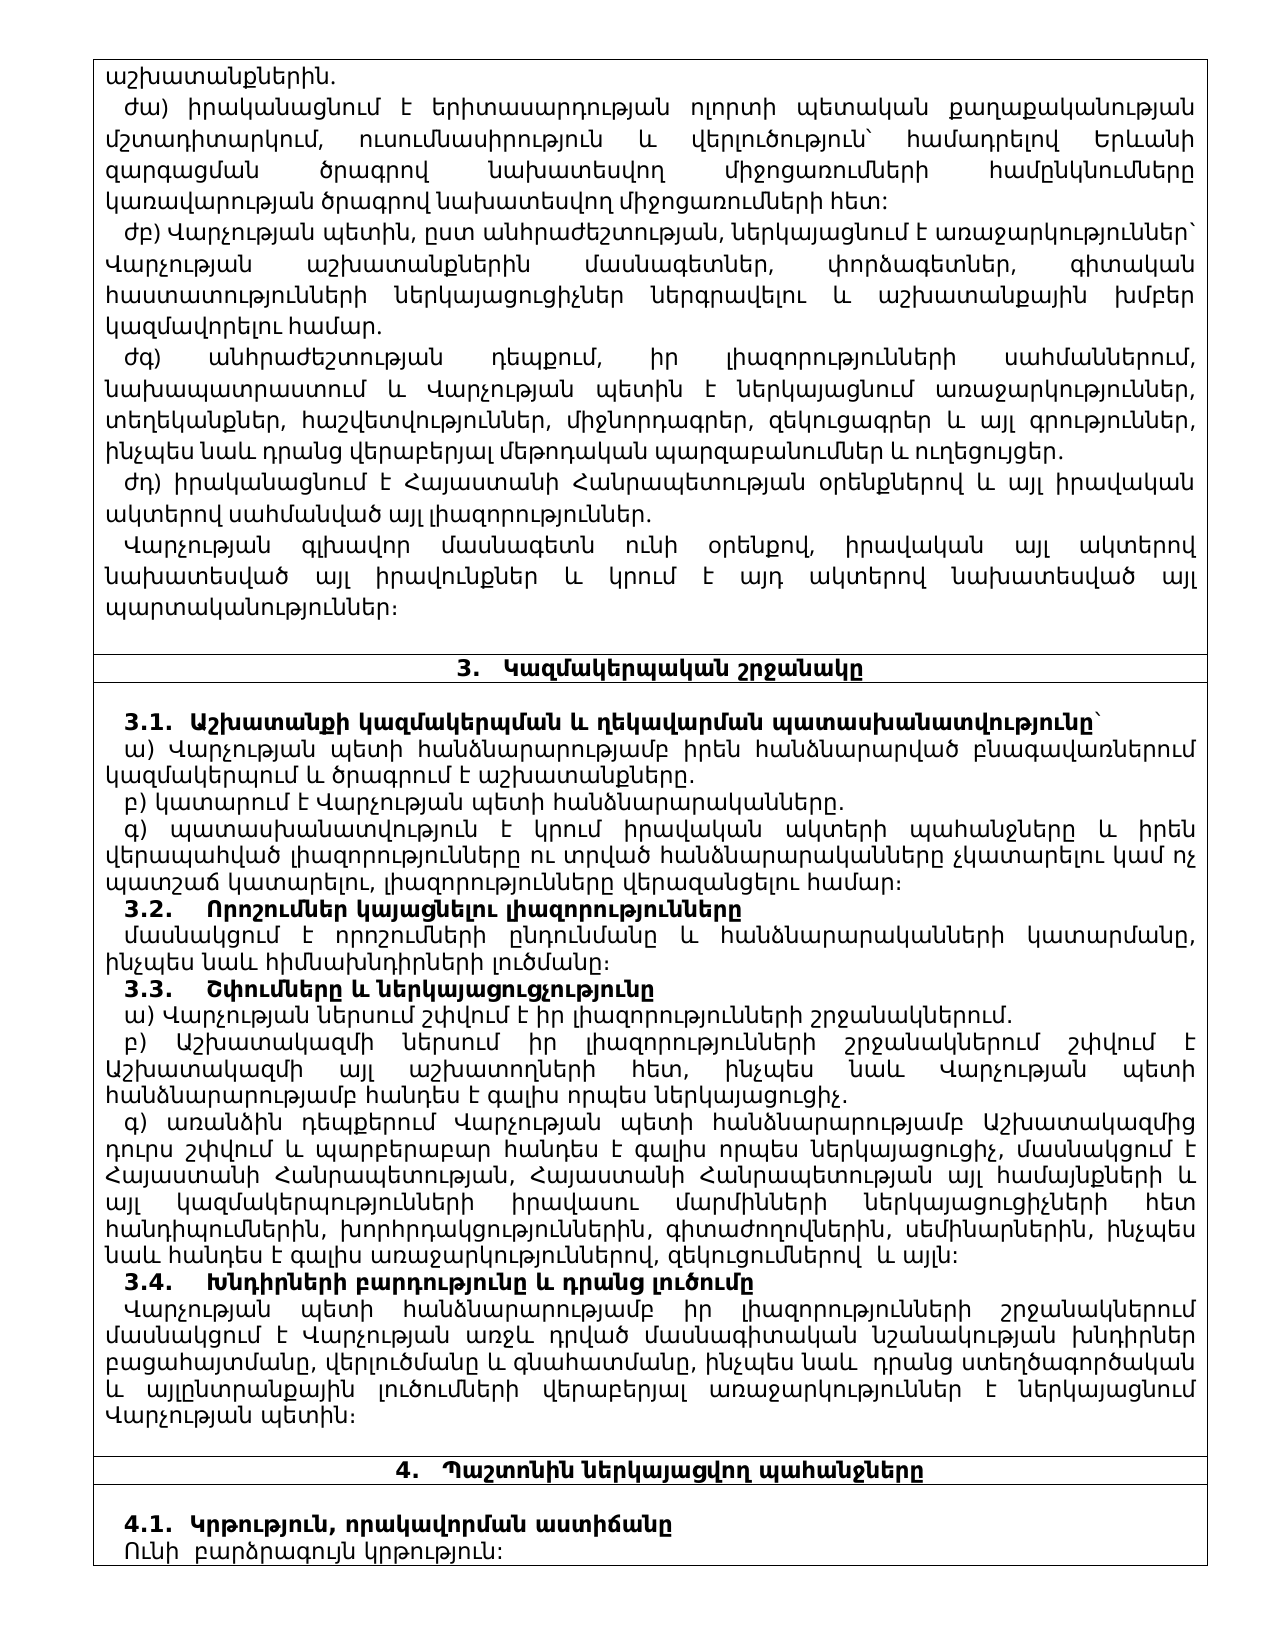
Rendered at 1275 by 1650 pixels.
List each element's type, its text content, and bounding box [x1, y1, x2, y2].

table_cell Աշխատանքի կազմակերպման և ղեկավարման պատասխանատվությունը՝ ա) Վարչության պետի հանձնարարությամբ իրեն հանձնարարված բնագավառներում կազմակերպում և ծրագրում է աշխատանքները. բ) կատարում է Վարչության պետի հանձնարարականները. գ) պատասխանատվություն է կրում իրավական ակտերի պահանջները և իրեն վերապահված լիազորությունները ու տրված հանձնարարականները չկատարելու կամ ոչ պատշաճ կատարելու, լիազորությունները վերազանցելու համար։ Որոշումներ կայացնելու լիազորությունները մասնակցում է որոշումների ընդունմանը և հանձնարարականների կատարմանը, ինչպես նաև հիմնախնդիրների լուծմանը։ Շփումները և ներկայացուցչությունը ա) Վարչության ներսում շփվում է իր լիազորությունների շրջանակներում. բ) Աշխատակազմի ներսում իր լիազորությունների շրջանակներում շփվում է Աշխատակազմի այլ աշխատողների հետ, ինչպես նաև Վարչության պետի հանձնարարությամբ հանդես է գալիս որպես ներկայացուցիչ. գ) առանձին դեպքերում Վարչության պետի հանձնարարությամբ Աշխատակազմից դուրս շփվում և պարբերաբար հանդես է գալիս որպես ներկայացուցիչ, մասնակցում է Հայաստանի Հանրապետության, Հայաստանի Հանրապետության այլ համայնքների և այլ կազմակերպությունների իրավասու մարմինների ներկայացուցիչների հետ հանդիպումներին, խորհրդակցություններին, գիտաժողովներին, սեմինարներին, ինչպես նաև հանդես է գալիս առաջարկություններով, զեկուցումներով և այլն: Խնդիրների բարդությունը և դրանց լուծումը Վարչության պետի հանձնարարությամբ իր լիազորությունների շրջանակներում մասնակցում է Վարչության առջև դրված մասնագիտական նշանակության խնդիրներ բացահայտմանը, վերլուծմանը և գնահատմանը, ինչպես նաև դրանց ստեղծագործական և այլընտրանքային լուծումների վերաբերյալ առաջարկություններ է ներկայացնում Վարչության պետին։ [94, 683, 1207, 1456]
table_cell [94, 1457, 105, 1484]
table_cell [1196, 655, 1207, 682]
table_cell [94, 1485, 1207, 1565]
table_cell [94, 60, 1207, 654]
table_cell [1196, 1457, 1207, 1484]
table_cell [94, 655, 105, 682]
